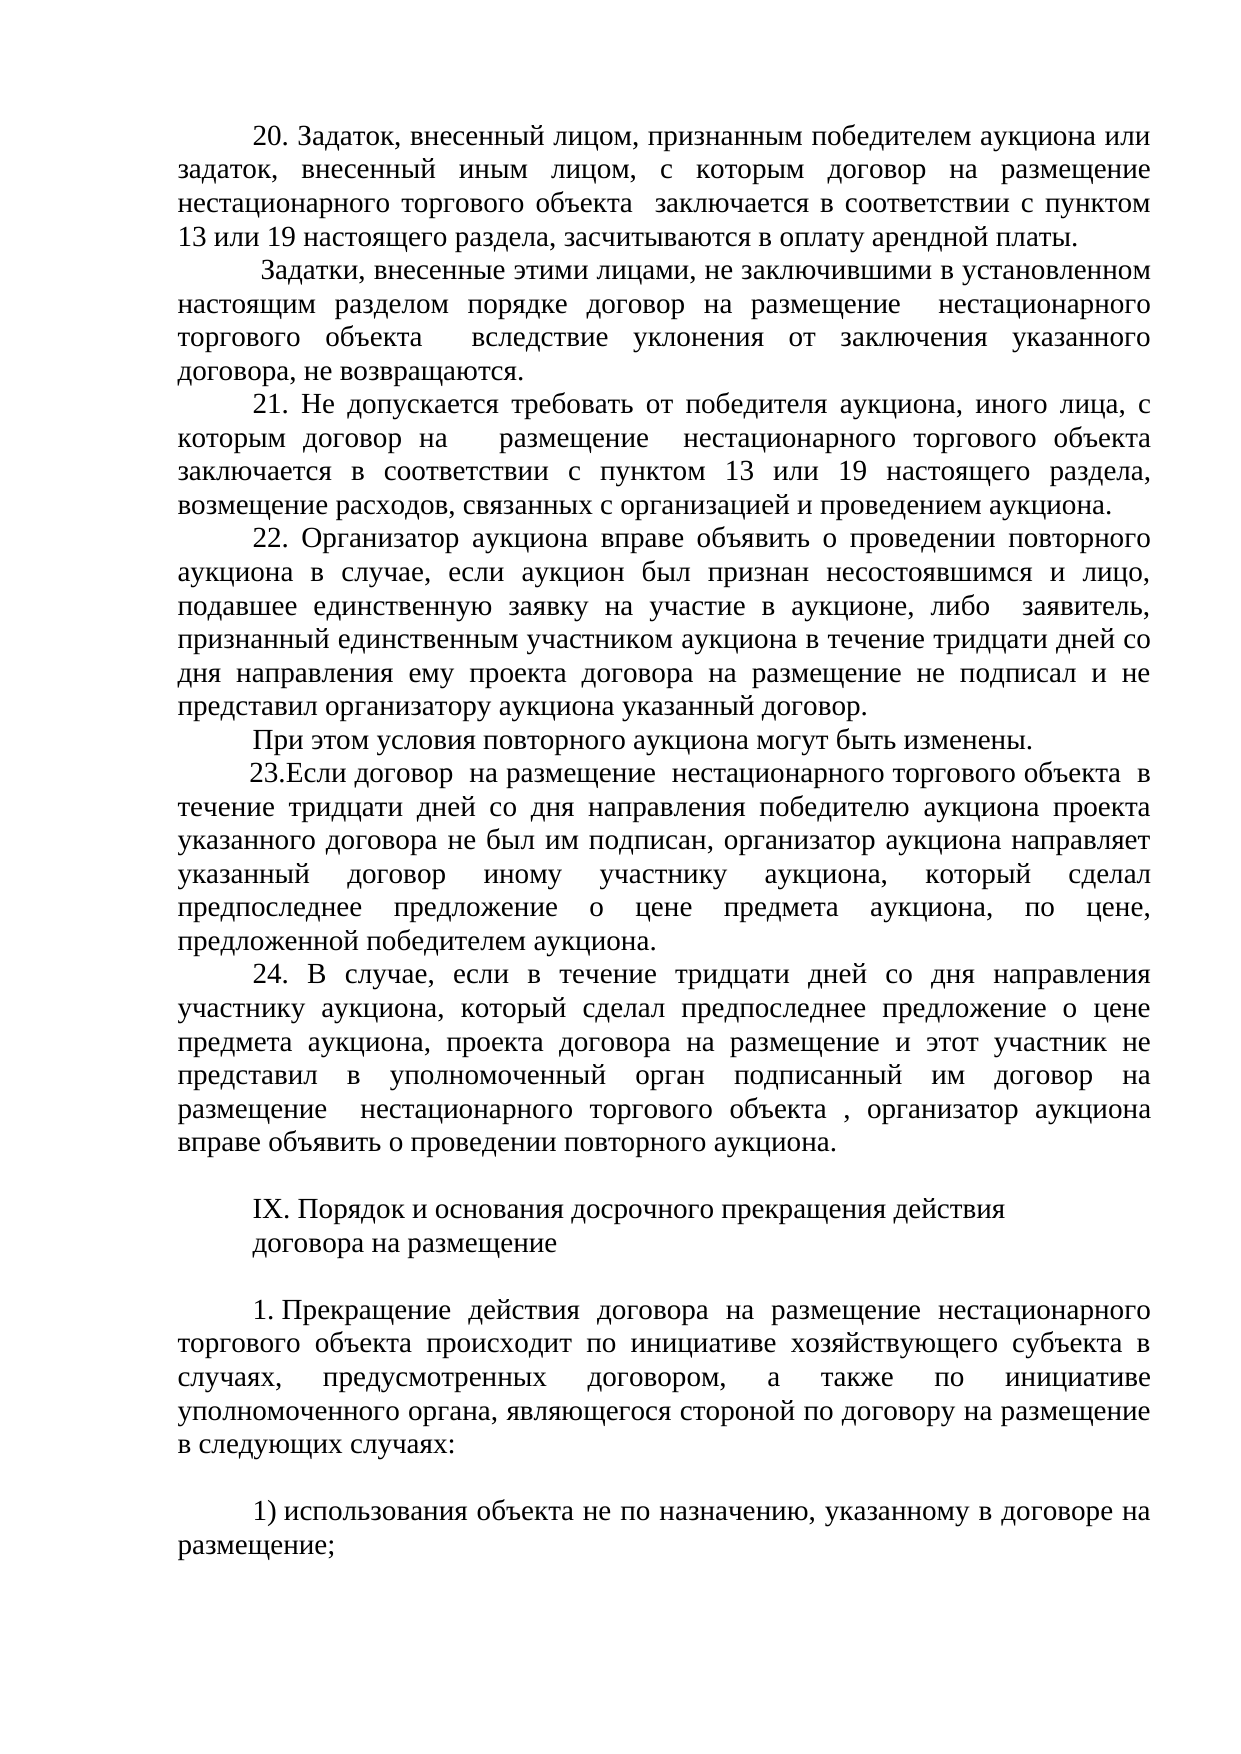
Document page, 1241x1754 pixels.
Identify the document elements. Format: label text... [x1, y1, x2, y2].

text договора на размещение [177, 1225, 1152, 1258]
text 1. Прекращение действия договора на размещение нестационарного торгового объекта происходит по инициативе хозяйствующего субъекта в случаях, предусмотренных договором, а также по инициативе уполномоченного органа, являющегося стороной по договору на размещение в следующих случаях: [177, 1292, 1152, 1460]
text Задатки, внесенные этими лицами, не заключившими в установленном настоящим разделом порядке договор на размещение нестационарного торгового объекта вследствие уклонения от заключения указанного договора, не возвращаются. [177, 252, 1152, 386]
text 1) использования объекта не по назначению, указанному в договоре на размещение; [177, 1493, 1152, 1560]
text 22. Организатор аукциона вправе объявить о проведении повторного аукциона в случае, если аукцион был признан несостоявшимся и лицо, подавшее единственную заявку на участие в аукционе, либо заявитель, признанный единственным участником аукциона в течение тридцати дней со дня направления ему проекта договора на размещение не подписал и не представил организатору аукциона указанный договор. [177, 521, 1152, 722]
text IX. Порядок и основания досрочного прекращения действия [177, 1191, 1152, 1225]
text 20. Задаток, внесенный лицом, признанным победителем аукциона или задаток, внесенный иным лицом, с которым договор на размещение нестационарного торгового объекта заключается в соответствии с пунктом 13 или 19 настоящего раздела, засчитываются в оплату арендной платы. [177, 118, 1152, 252]
text 21. Не допускается требовать от победителя аукциона, иного лица, с которым договор на размещение нестационарного торгового объекта заключается в соответствии с пунктом 13 или 19 настоящего раздела, возмещение расходов, связанных с организацией и проведением аукциона. [177, 386, 1152, 521]
text 24. В случае, если в течение тридцати дней со дня направления участнику аукциона, который сделал предпоследнее предложение о цене предмета аукциона, проекта договора на размещение и этот участник не представил в уполномоченный орган подписанный им договор на размещение нестационарного торгового объекта , организатор аукциона вправе объявить о проведении повторного аукциона. [177, 957, 1152, 1158]
text 23.Если договор на размещение нестационарного торгового объекта в течение тридцати дней со дня направления победителю аукциона проекта указанного договора не был им подписан, организатор аукциона направляет указанный договор иному участнику аукциона, который сделал предпоследнее предложение о цене предмета аукциона, по цене, предложенной победителем аукциона. [177, 755, 1152, 957]
text При этом условия повторного аукциона могут быть изменены. [177, 722, 1152, 755]
